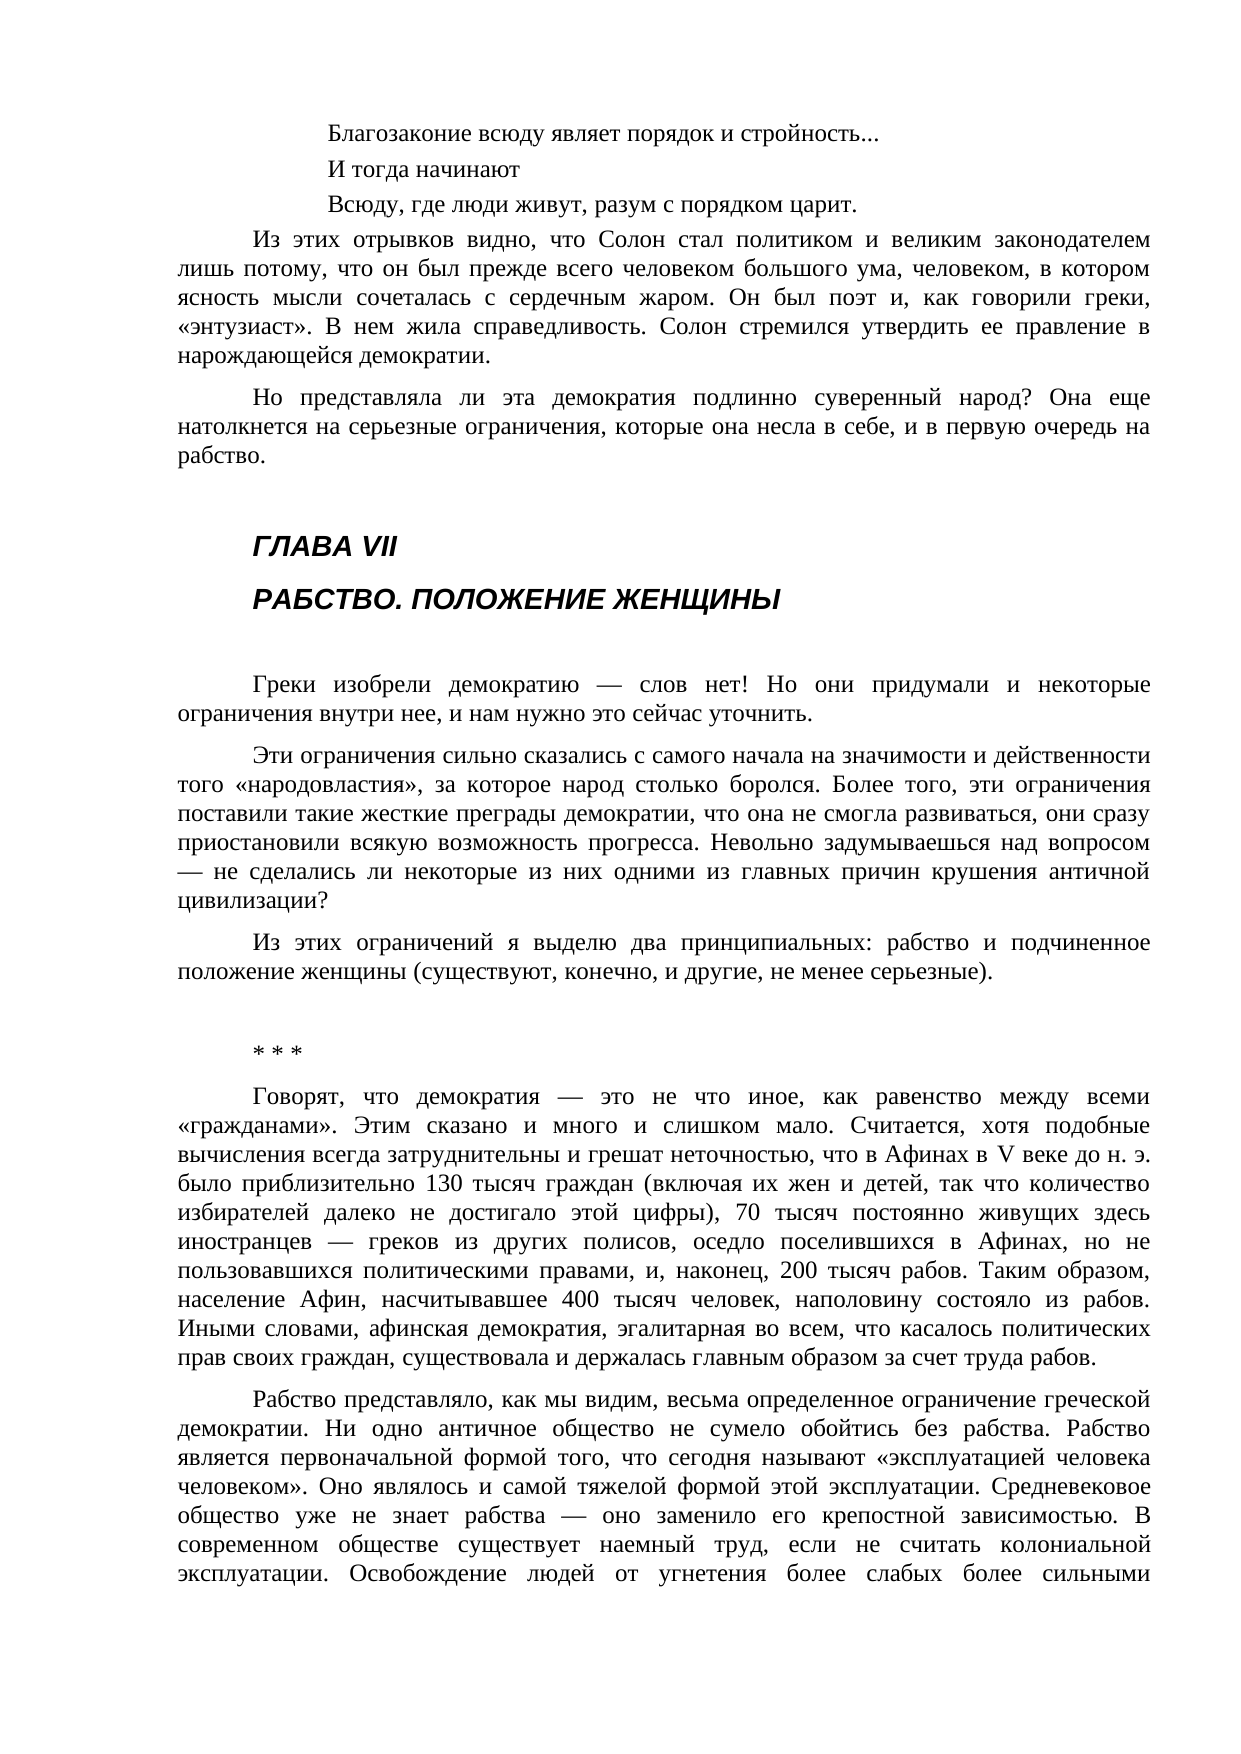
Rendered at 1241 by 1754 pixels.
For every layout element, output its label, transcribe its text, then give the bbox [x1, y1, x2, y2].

text Из этих ограничений я выделю два принципиальных: рабство и подчиненное положение женщины (существуют, конечно, и другие, не менее серьезные). [177, 927, 1152, 985]
text Эти ограничения сильно сказались с самого начала на значимости и действенности того «народовластия», за которое народ столько боролся. Более того, эти ограничения поставили такие жесткие преграды демократии, что она не смогла развиваться, они сразу приостановили всякую возможность прогресса. Невольно задумываешься над вопросом — не сделались ли некоторые из них одними из главных причин крушения античной цивилизации? [177, 740, 1152, 914]
text РАБСТВО. ПОЛОЖЕНИЕ ЖЕНЩИНЫ [252, 582, 1152, 615]
text Но представляла ли эта демократия подлинно суверенный народ? Она еще натолкнется на серьезные ограничения, которые она несла в себе, и в первую очередь на рабство. [177, 382, 1152, 469]
text Греки изобрели демократию — слов нет! Но они придумали и некоторые ограничения внутри нее, и нам нужно это сейчас уточнить. [177, 669, 1152, 727]
text * * * [177, 1039, 1152, 1068]
text И тогда начинают [327, 153, 1152, 182]
text Всюду, где люди живут, разум с порядком царит. [327, 189, 1152, 218]
text ГЛАВА VII [252, 529, 1152, 563]
text Из этих отрывков видно, что Солон стал политиком и великим законодателем лишь потому, что он был прежде всего человеком большого ума, человеком, в котором ясность мысли сочеталась с сердечным жаром. Он был поэт и, как говорили греки, «энтузиаст». В нем жила справедливость. Солон стремился утвердить ее правление в нарождающейся демократии. [177, 224, 1152, 369]
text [177, 1384, 1152, 1587]
text Говорят, что демократия — это не что иное, как равенство между всеми «гражданами». Этим сказано и много и слишком мало. Считается, хотя подобные вычисления всегда затруднительны и грешат неточностью, что в Афинах в V веке до н. э. было приблизительно 130 тысяч граждан (включая их жен и детей, так что количество избирателей далеко не достигало этой цифры), 70 тысяч постоянно живущих здесь иностранцев — греков из других полисов, оседло поселившихся в Афинах, но не пользовавшихся политическими правами, и, наконец, 200 тысяч рабов. Таким образом, население Афин, насчитывавшее 400 тысяч человек, наполовину состояло из рабов. Иными словами, афинская демократия, эгалитарная во всем, что касалось политических прав своих граждан, существовала и держалась главным образом за счет труда рабов. [177, 1081, 1152, 1371]
text Благозаконие всюду являет порядок и стройность... [327, 118, 1152, 147]
